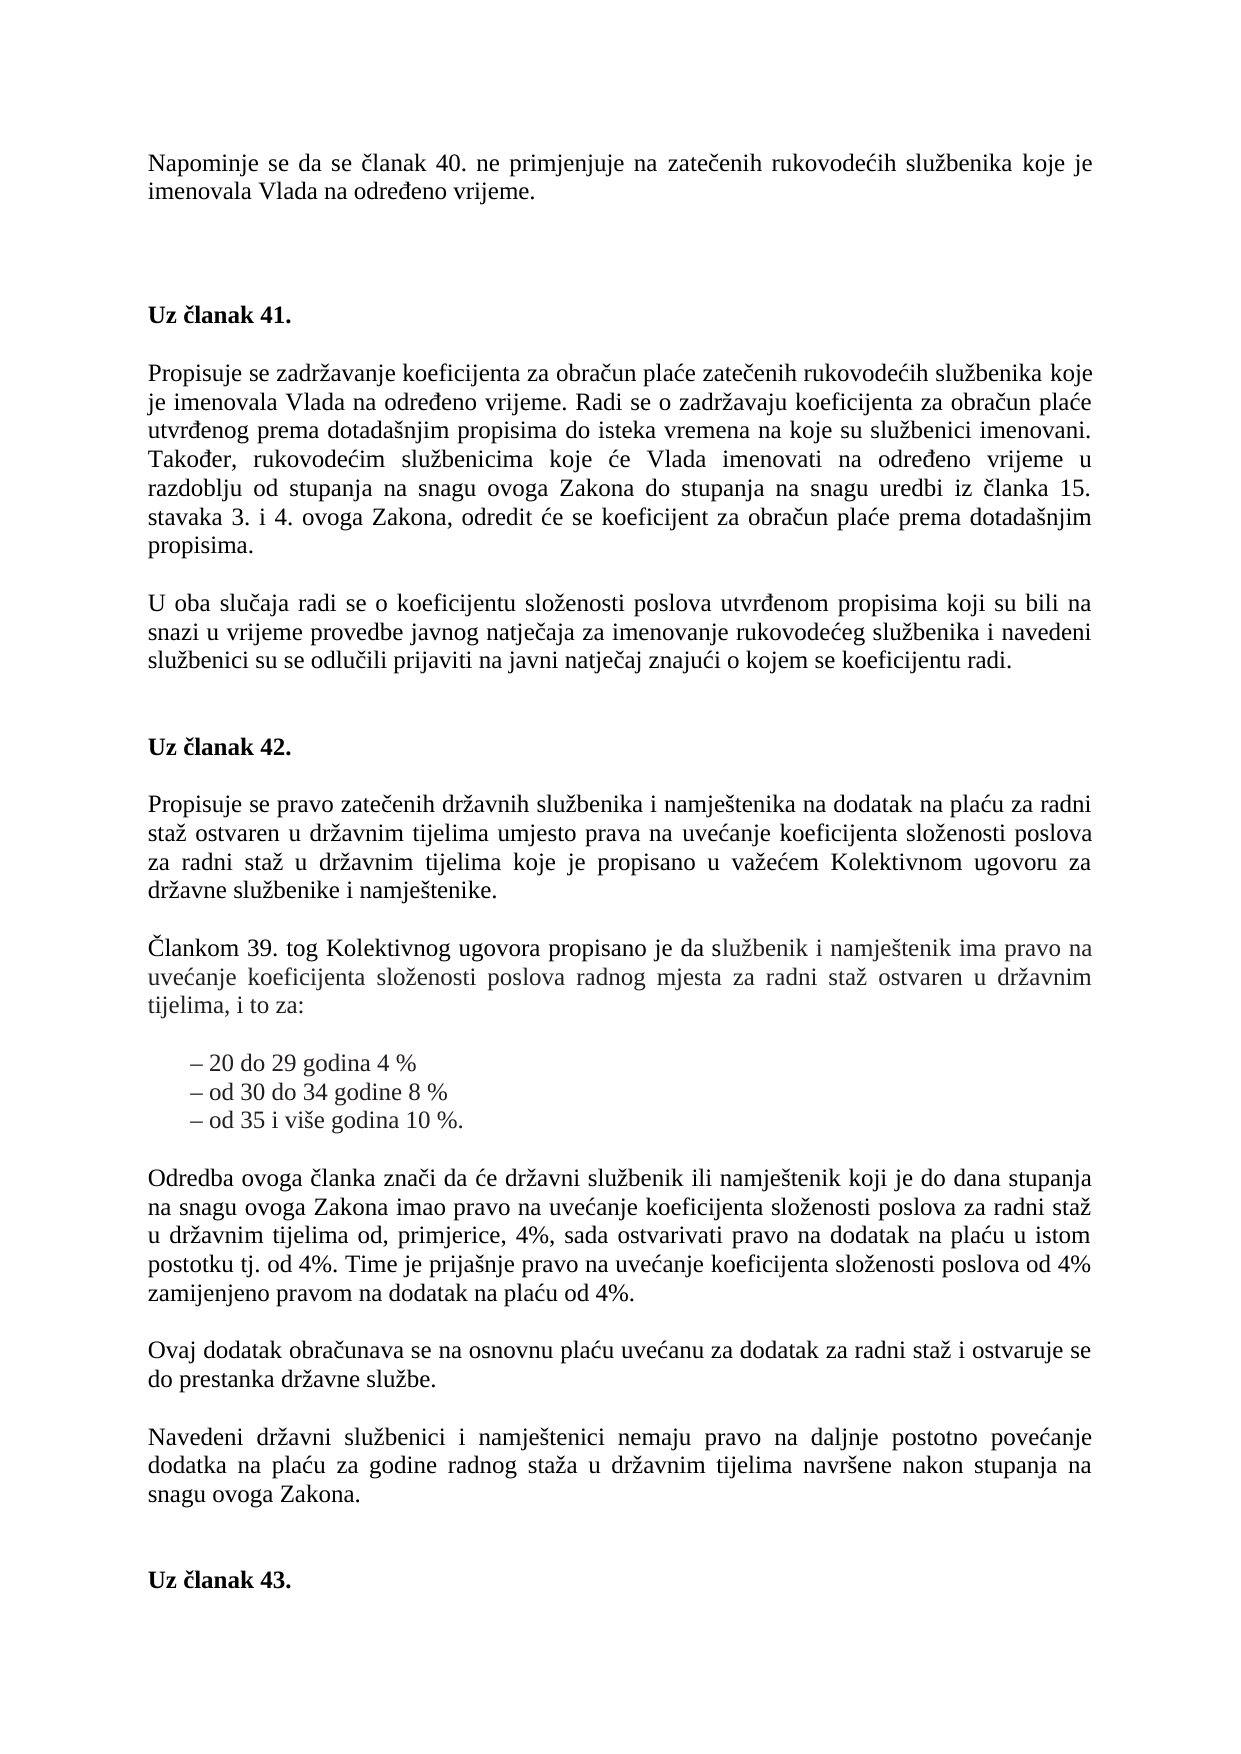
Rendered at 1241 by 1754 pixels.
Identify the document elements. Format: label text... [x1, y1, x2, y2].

text Napominje se da se članak 40. ne primjenjuje na zatečenih rukovodećih službenika koje je imenovala Vlada na određeno vrijeme. [148, 148, 1093, 205]
text Propisuje se pravo zatečenih državnih službenika i namještenika na dodatak na plaću za radni staž ostvaren u državnim tijelima umjesto prava na uvećanje koeficijenta složenosti poslova za radni staž u državnim tijelima koje je propisano u važećem Kolektivnom ugovoru za državne službenike i namještenike. [148, 789, 1093, 904]
text – 20 do 29 godina 4 % [148, 1048, 1093, 1077]
text Navedeni državni službenici i namještenici nemaju pravo na daljnje postotno povećanje dodatka na plaću za godine radnog staža u državnim tijelima navršene nakon stupanja na snagu ovoga Zakona. [148, 1422, 1093, 1508]
text – od 35 i više godina 10 %. [148, 1106, 1093, 1134]
text Uz članak 41. [148, 301, 1093, 329]
text – od 30 do 34 godine 8 % [148, 1077, 1093, 1106]
text Odredba ovoga članka znači da će državni službenik ili namještenik koji je do dana stupanja na snagu ovoga Zakona imao pravo na uvećanje koeficijenta složenosti poslova za radni staž u državnim tijelima od, primjerice, 4%, sada ostvarivati pravo na dodatak na plaću u istom postotku tj. od 4%. Time je prijašnje pravo na uvećanje koeficijenta složenosti poslova od 4% zamijenjeno pravom na dodatak na plaću od 4%. [148, 1163, 1093, 1307]
text Uz članak 42. [148, 732, 1093, 761]
text U oba slučaja radi se o koeficijentu složenosti poslova utvrđenom propisima koji su bili na snazi u vrijeme provedbe javnog natječaja za imenovanje rukovodećeg službenika i navedeni službenici su se odlučili prijaviti na javni natječaj znajući o kojem se koeficijentu radi. [148, 588, 1093, 674]
text Propisuje se zadržavanje koeficijenta za obračun plaće zatečenih rukovodećih službenika koje je imenovala Vlada na određeno vrijeme. Radi se o zadržavaju koeficijenta za obračun plaće utvrđenog prema dotadašnjim propisima do isteka vremena na koje su službenici imenovani. Također, rukovodećim službenicima koje će Vlada imenovati na određeno vrijeme u razdoblju od stupanja na snagu ovoga Zakona do stupanja na snagu uredbi iz članka 15. stavaka 3. i 4. ovoga Zakona, odredit će se koeficijent za obračun plaće prema dotadašnjim propisima. [148, 358, 1093, 559]
text Ovaj dodatak obračunava se na osnovnu plaću uvećanu za dodatak za radni staž i ostvaruje se do prestanka državne službe. [148, 1336, 1093, 1393]
text Člankom 39. tog Kolektivnog ugovora propisano je da službenik i namještenik ima pravo na uvećanje koeficijenta složenosti poslova radnog mjesta za radni staž ostvaren u državnim tijelima, i to za: [148, 933, 1093, 1019]
text Uz članak 43. [148, 1566, 1093, 1594]
